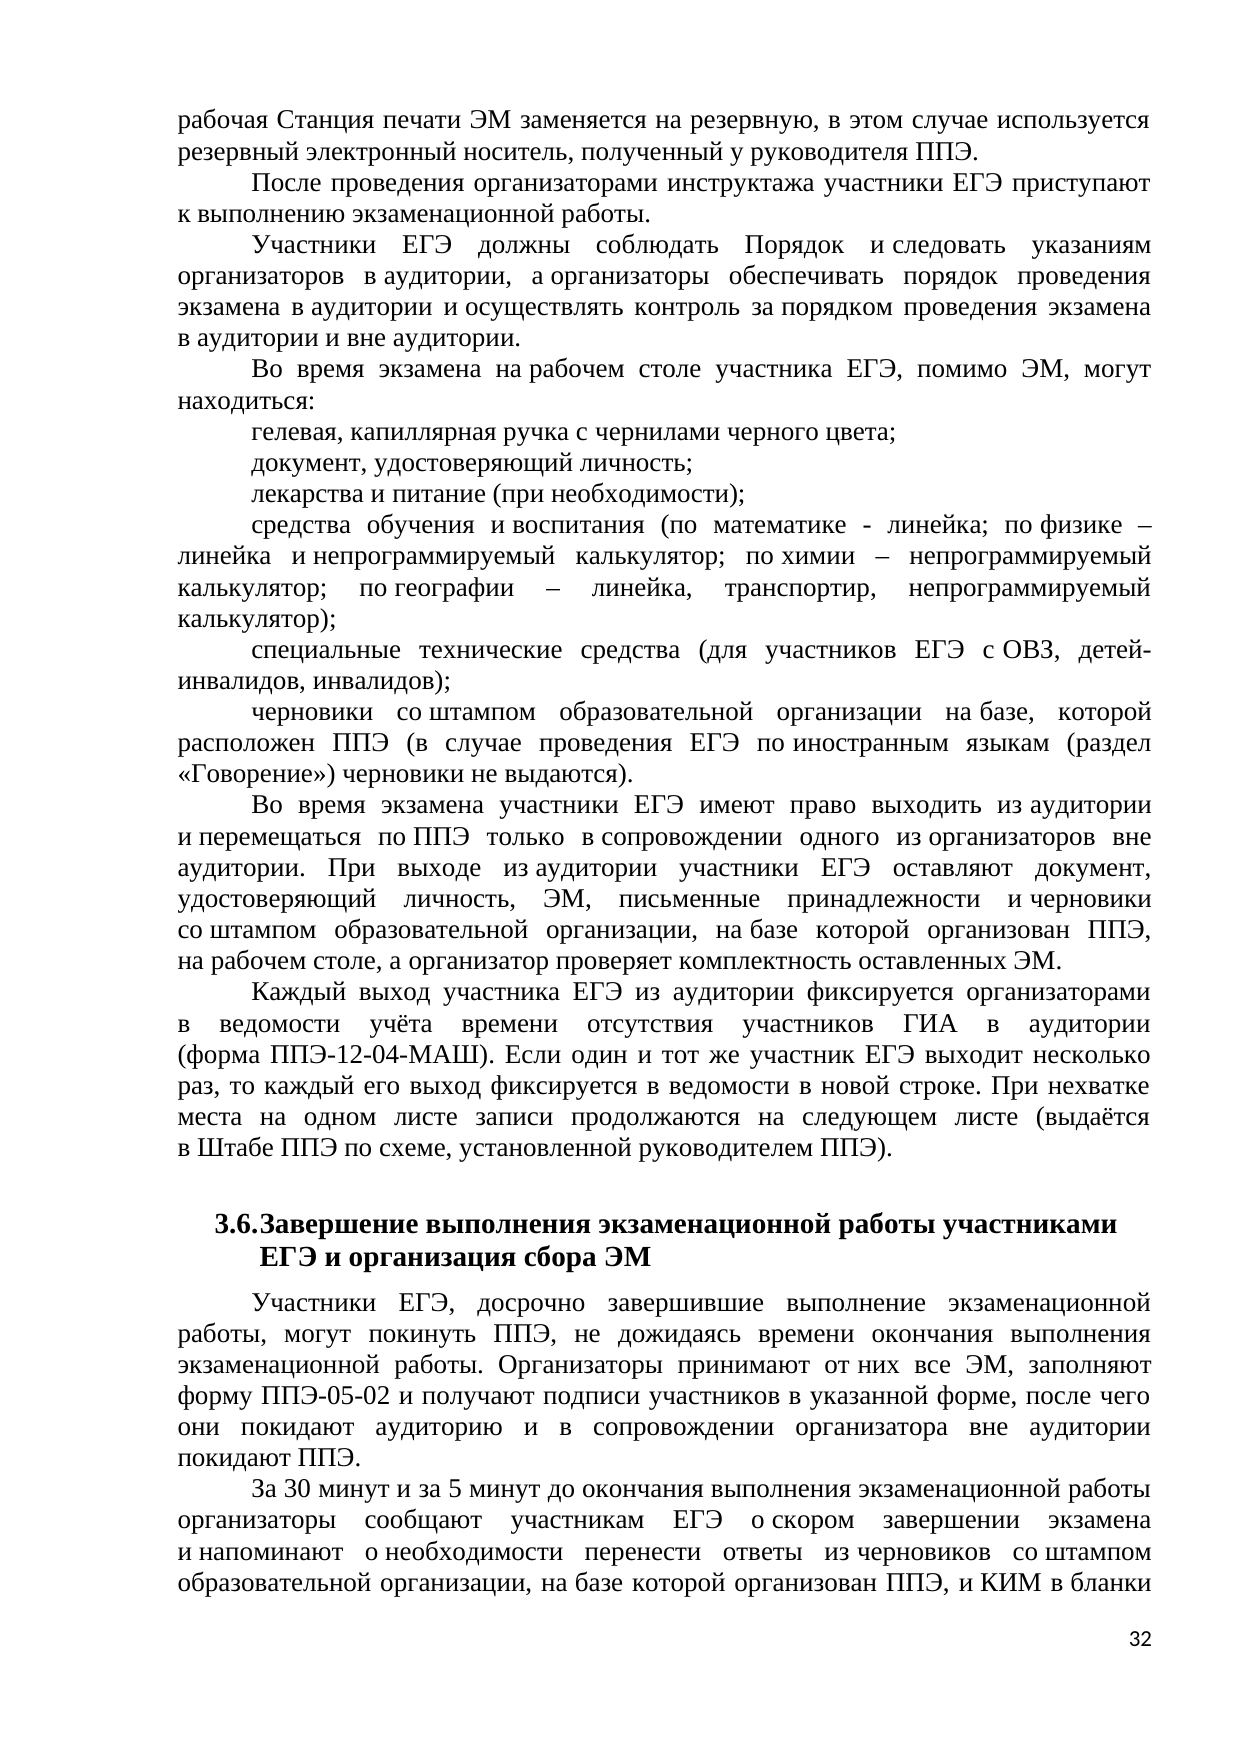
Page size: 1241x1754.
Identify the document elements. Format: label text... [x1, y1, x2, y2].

text черновики со штампом образовательной организации на базе, которой расположен ППЭ (в случае проведения ЕГЭ по иностранным языкам (раздел «Говорение») черновики не выдаются). [177, 695, 1152, 789]
text После проведения организаторами инструктажа участники ЕГЭ приступают к выполнению экзаменационной работы. [177, 166, 1152, 228]
text гелевая, капиллярная ручка с чернилами черного цвета; [177, 415, 1152, 446]
text Во время экзамена на рабочем столе участника ЕГЭ, помимо ЭМ, могут находиться: [177, 353, 1152, 415]
text Каждый выход участника ЕГЭ из аудитории фиксируется организаторами в ведомости учёта времени отсутствия участников ГИА в аудитории (форма ППЭ-12-04-МАШ). Если один и тот же участник ЕГЭ выходит несколько раз, то каждый его выход фиксируется в ведомости в новой строке. При нехватке места на одном листе записи продолжаются на следующем листе (выдаётся в Штабе ППЭ по схеме, установленной руководителем ППЭ). [177, 976, 1152, 1162]
text Во время экзамена участники ЕГЭ имеют право выходить из аудитории и перемещаться по ППЭ только в сопровождении одного из организаторов вне аудитории. При выходе из аудитории участники ЕГЭ оставляют документ, удостоверяющий личность, ЭМ, письменные принадлежности и черновики со штампом образовательной организации, на базе которой организован ППЭ, на рабочем столе, а организатор проверяет комплектность оставленных ЭМ. [177, 789, 1152, 976]
text документ, удостоверяющий личность; [177, 446, 1152, 477]
text специальные технические средства (для участников ЕГЭ с ОВЗ, детей-инвалидов, инвалидов); [177, 633, 1152, 695]
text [177, 103, 1152, 166]
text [177, 1472, 1152, 1597]
text Участники ЕГЭ, досрочно завершившие выполнение экзаменационной работы, могут покинуть ППЭ, не дожидаясь времени окончания выполнения экзаменационной работы. Организаторы принимают от них все ЭМ, заполняют форму ППЭ-05-02 и получают подписи участников в указанной форме, после чего они покидают аудиторию и в сопровождении организатора вне аудитории покидают ППЭ. [177, 1286, 1152, 1472]
text средства обучения и воспитания (по математике - линейка; по физике – линейка и непрограммируемый калькулятор; по химии – непрограммируемый калькулятор; по географии – линейка, транспортир, непрограммируемый калькулятор); [177, 508, 1152, 633]
text Завершение выполнения экзаменационной работы участниками ЕГЭ и организация сбора ЭМ [214, 1206, 1152, 1273]
text лекарства и питание (при необходимости); [177, 477, 1152, 508]
text Участники ЕГЭ должны соблюдать Порядок и следовать указаниям организаторов в аудитории, а организаторы обеспечивать порядок проведения экзамена в аудитории и осуществлять контроль за порядком проведения экзамена в аудитории и вне аудитории. [177, 228, 1152, 353]
